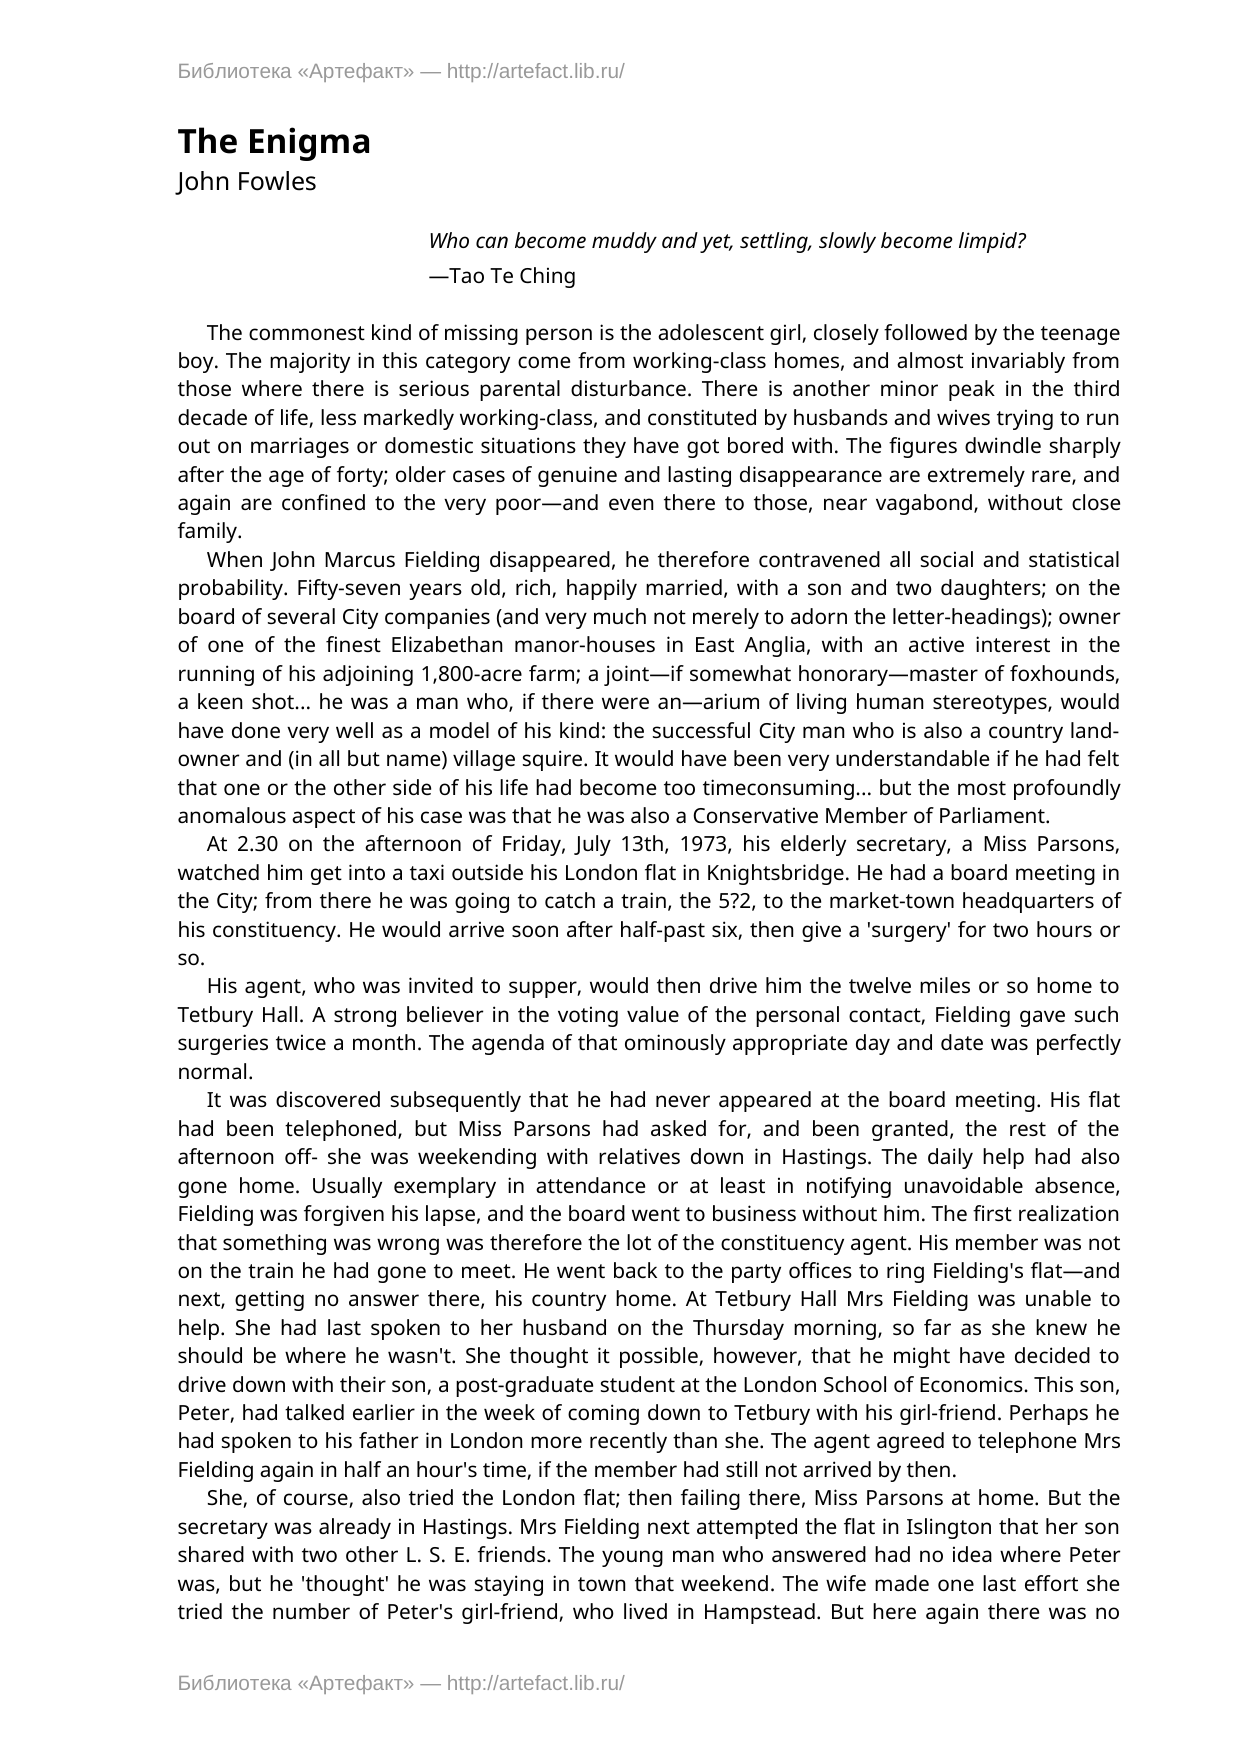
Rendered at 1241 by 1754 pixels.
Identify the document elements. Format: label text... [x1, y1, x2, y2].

text At 2.30 on the afternoon of Friday, July 13th, 1973, his elderly secretary, a Miss Parsons, watched him get into a taxi outside his London flat in Knightsbridge. He had a board meeting in the City; from there he was going to catch a train, the 5?2, to the market-town headquarters of his constituency. He would arrive soon after half-past six, then give a 'surgery' for two hours or so. [177, 829, 1122, 972]
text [177, 1483, 1122, 1626]
text When John Marcus Fielding disappeared, he therefore contravened all social and statistical probability. Fifty-seven years old, rich, happily married, with a son and two daughters; on the board of several City companies (and very much not merely to adorn the letter-headings); owner of one of the finest Elizabethan manor-houses in East Anglia, with an active interest in the running of his adjoining 1,800-acre farm; a joint—if somewhat honorary—master of foxhounds, a keen shot... he was a man who, if there were an—arium of living human stereotypes, would have done very well as a model of his kind: the successful City man who is also a country land-owner and (in all but name) village squire. It would have been very understandable if he had felt that one or the other side of his life had become too timeconsuming... but the most profoundly anomalous aspect of his case was that he was also a Conservative Member of Parliament. [177, 545, 1122, 829]
text —Tao Te Ching [428, 261, 1122, 289]
text John Fowles [177, 163, 1122, 198]
text The Enigma [177, 118, 1122, 163]
text The commonest kind of missing person is the adolescent girl, closely followed by the teenage boy. The majority in this category come from working-class homes, and almost invariably from those where there is serious parental disturbance. There is another minor peak in the third decade of life, less markedly working-class, and constituted by husbands and wives trying to run out on marriages or domestic situations they have got bored with. The figures dwindle sharply after the age of forty; older cases of genuine and lasting disappearance are extremely rare, and again are confined to the very poor—and even there to those, near vagabond, without close family. [177, 318, 1122, 545]
text It was discovered subsequently that he had never appeared at the board meeting. His flat had been telephoned, but Miss Parsons had asked for, and been granted, the rest of the afternoon off- she was weekending with relatives down in Hastings. The daily help had also gone home. Usually exemplary in attendance or at least in notifying unavoidable absence, Fielding was forgiven his lapse, and the board went to business without him. The first realization that something was wrong was therefore the lot of the constituency agent. His member was not on the train he had gone to meet. He went back to the party offices to ring Fielding's flat—and next, getting no answer there, his country home. At Tetbury Hall Mrs Fielding was unable to help. She had last spoken to her husband on the Thursday morning, so far as she knew he should be where he wasn't. She thought it possible, however, that he might have decided to drive down with their son, a post-graduate student at the London School of Economics. This son, Peter, had talked earlier in the week of coming down to Tetbury with his girl-friend. Perhaps he had spoken to his father in London more recently than she. The agent agreed to telephone Mrs Fielding again in half an hour's time, if the member had still not arrived by then. [177, 1085, 1122, 1483]
text His agent, who was invited to supper, would then drive him the twelve miles or so home to Tetbury Hall. A strong believer in the voting value of the personal contact, Fielding gave such surgeries twice a month. The agenda of that ominously appropriate day and date was perfectly normal. [177, 972, 1122, 1085]
text Who can become muddy and yet, settling, slowly become limpid? [428, 226, 1122, 254]
